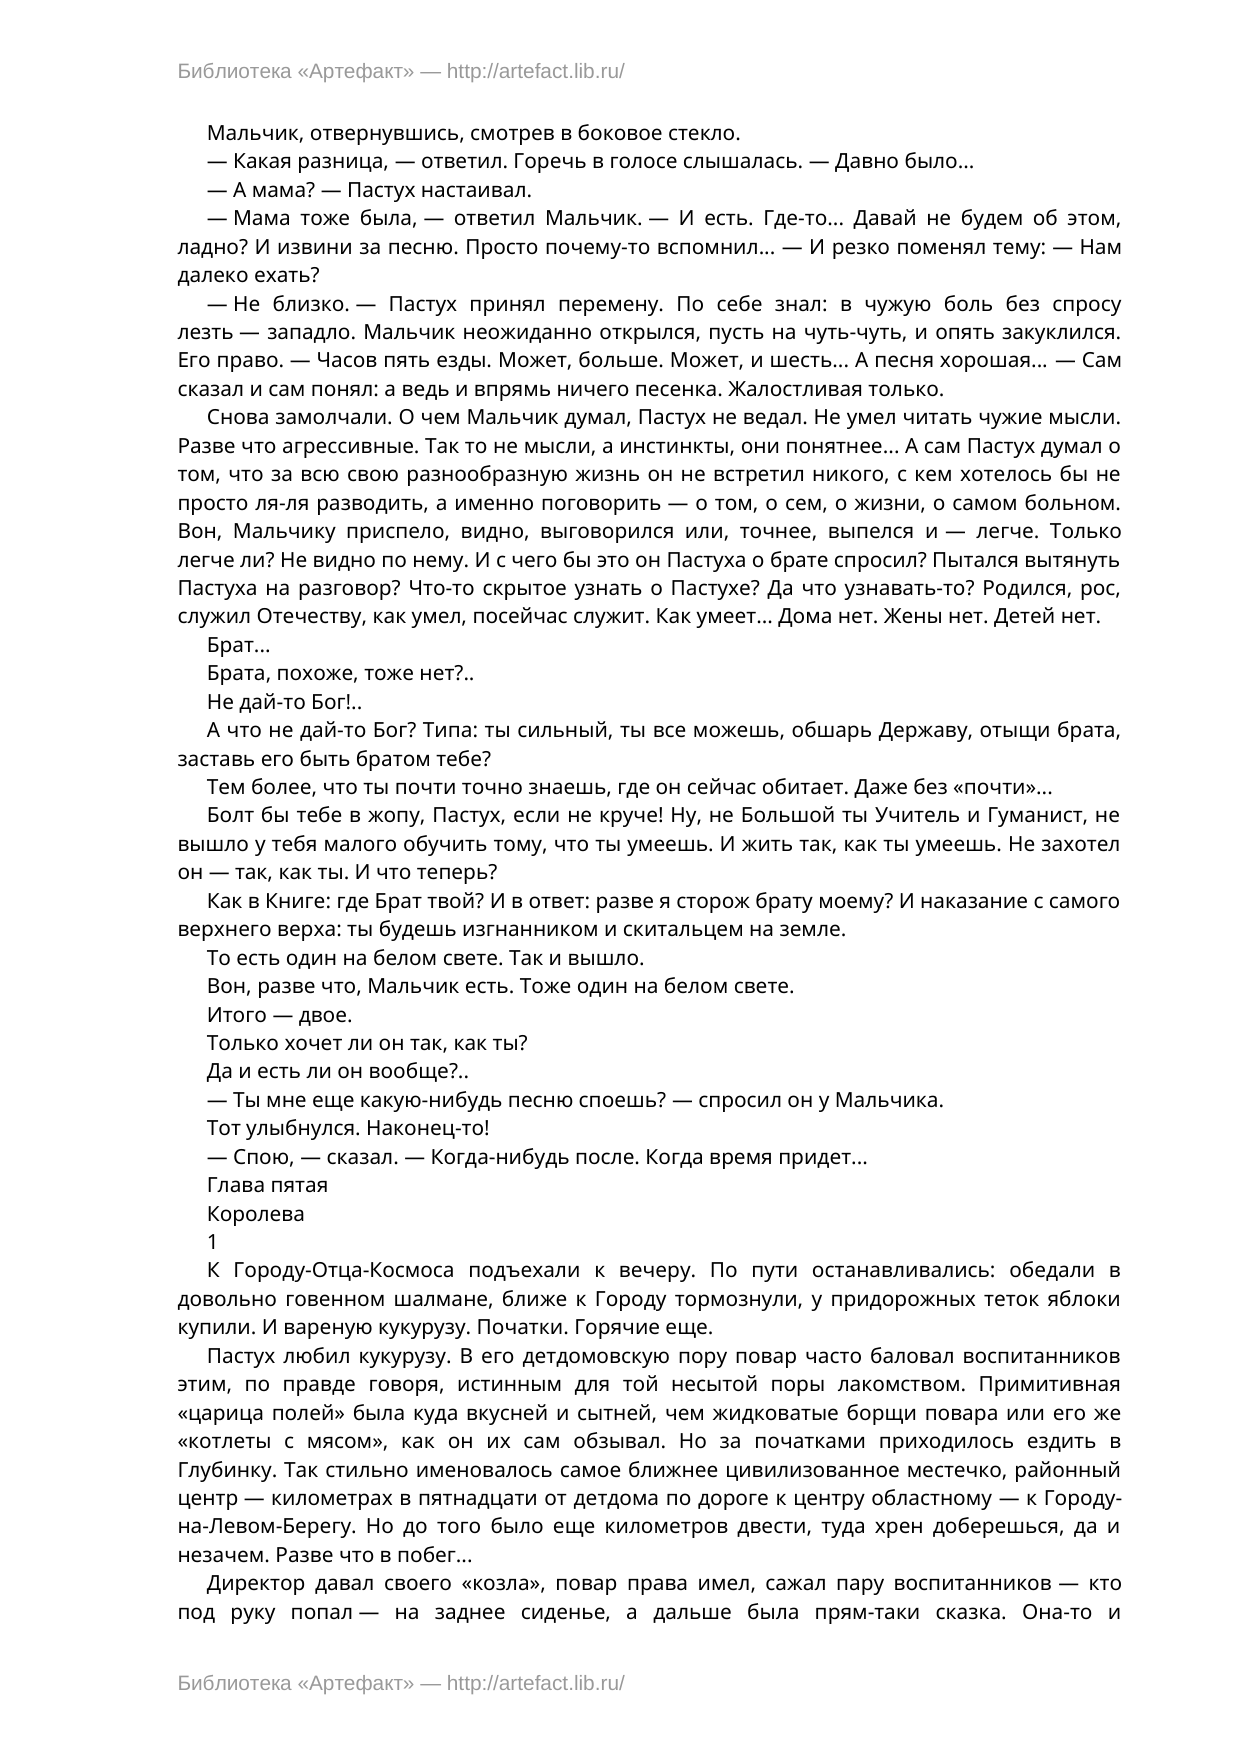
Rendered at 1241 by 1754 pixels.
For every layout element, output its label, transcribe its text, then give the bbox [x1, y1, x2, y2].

text — Какая разница, — ответил. Горечь в голосе слышалась. — Давно было... [177, 147, 1122, 175]
text Итого — двое. [177, 1000, 1122, 1028]
text Королева [177, 1199, 1122, 1227]
text — Ты мне еще какую-нибудь песню споешь? — спросил он у Мальчика. [177, 1085, 1122, 1113]
text Болт бы тебе в жопу, Пастух, если не круче! Ну, не Большой ты Учитель и Гуманист, не вышло у тебя малого обучить тому, что ты умеешь. И жить так, как ты умеешь. Не захотел он — так, как ты. И что теперь? [177, 801, 1122, 886]
text Брата, похоже, тоже нет?.. [177, 658, 1122, 687]
text — Не близко. — Пастух принял перемену. По себе знал: в чужую боль без спросу лезть — западло. Мальчик неожиданно открылся, пусть на чуть-чуть, и опять закуклился. Его право. — Часов пять езды. Может, больше. Может, и шесть... А песня хорошая... — Сам сказал и сам понял: а ведь и впрямь ничего песенка. Жалостливая только. [177, 289, 1122, 402]
text Тот улыбнулся. Наконец-то! [177, 1113, 1122, 1142]
text Как в Книге: где Брат твой? И в ответ: разве я сторож брату моему? И наказание с самого верхнего верха: ты будешь изгнанником и скитальцем на земле. [177, 886, 1122, 943]
text — Спою, — сказал. — Когда-нибудь после. Когда время придет... [177, 1142, 1122, 1170]
text Вон, разве что, Мальчик есть. Тоже один на белом свете. [177, 971, 1122, 1000]
text Мальчик, отвернувшись, смотрев в боковое стекло. [177, 118, 1122, 147]
text — А мама? — Пастух настаивал. [177, 175, 1122, 203]
text Глава пятая [177, 1170, 1122, 1199]
text Снова замолчали. О чем Мальчик думал, Пастух не ведал. Не умел читать чужие мысли. Разве что агрессивные. Так то не мысли, а инстинкты, они понятнее... А сам Пастух думал о том, что за всю свою разнообразную жизнь он не встретил никого, с кем хотелось бы не просто ля-ля разводить, а именно поговорить — о том, о сем, о жизни, о самом больном. Вон, Мальчику приспело, видно, выговорился или, точнее, выпелся и — легче. Только легче ли? Не видно по нему. И с чего бы это он Пастуха о брате спросил? Пытался вытянуть Пастуха на разговор? Что-то скрытое узнать о Пастухе? Да что узнавать-то? Родился, рос, служил Отечеству, как умел, посейчас служит. Как умеет... Дома нет. Жены нет. Детей нет. [177, 402, 1122, 630]
text Пастух любил кукурузу. В его детдомовскую пору повар часто баловал воспитанников этим, по правде говоря, истинным для той несытой поры лакомством. Примитивная «царица полей» была куда вкусней и сытней, чем жидковатые борщи повара или его же «котлеты с мясом», как он их сам обзывал. Но за початками приходилось ездить в Глубинку. Так стильно именовалось самое ближнее цивилизованное местечко, районный центр — километрах в пятнадцати от детдома по дороге к центру областному — к Городу-на-Левом-Берегу. Но до того было еще километров двести, туда хрен доберешься, да и незачем. Разве что в побег... [177, 1341, 1122, 1568]
text — Мама тоже была, — ответил Мальчик. — И есть. Где-то... Давай не будем об этом, ладно? И извини за песню. Просто почему-то вспомнил... — И резко поменял тему: — Нам далеко ехать? [177, 203, 1122, 289]
text 1 [177, 1227, 1122, 1256]
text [177, 1568, 1122, 1625]
text То есть один на белом свете. Так и вышло. [177, 943, 1122, 971]
text Не дай-то Бог!.. [177, 687, 1122, 715]
text А что не дай-то Бог? Типа: ты сильный, ты все можешь, обшарь Державу, отыщи брата, заставь его быть братом тебе? [177, 715, 1122, 772]
text К Городу-Отца-Космоса подъехали к вечеру. По пути останавливались: обедали в довольно говенном шалмане, ближе к Городу тормознули, у придорожных теток яблоки купили. И вареную кукурузу. Початки. Горячие еще. [177, 1256, 1122, 1341]
text Тем более, что ты почти точно знаешь, где он сейчас обитает. Даже без «почти»... [177, 772, 1122, 801]
text Брат... [177, 630, 1122, 658]
text Да и есть ли он вообще?.. [177, 1057, 1122, 1085]
text Только хочет ли он так, как ты? [177, 1028, 1122, 1057]
